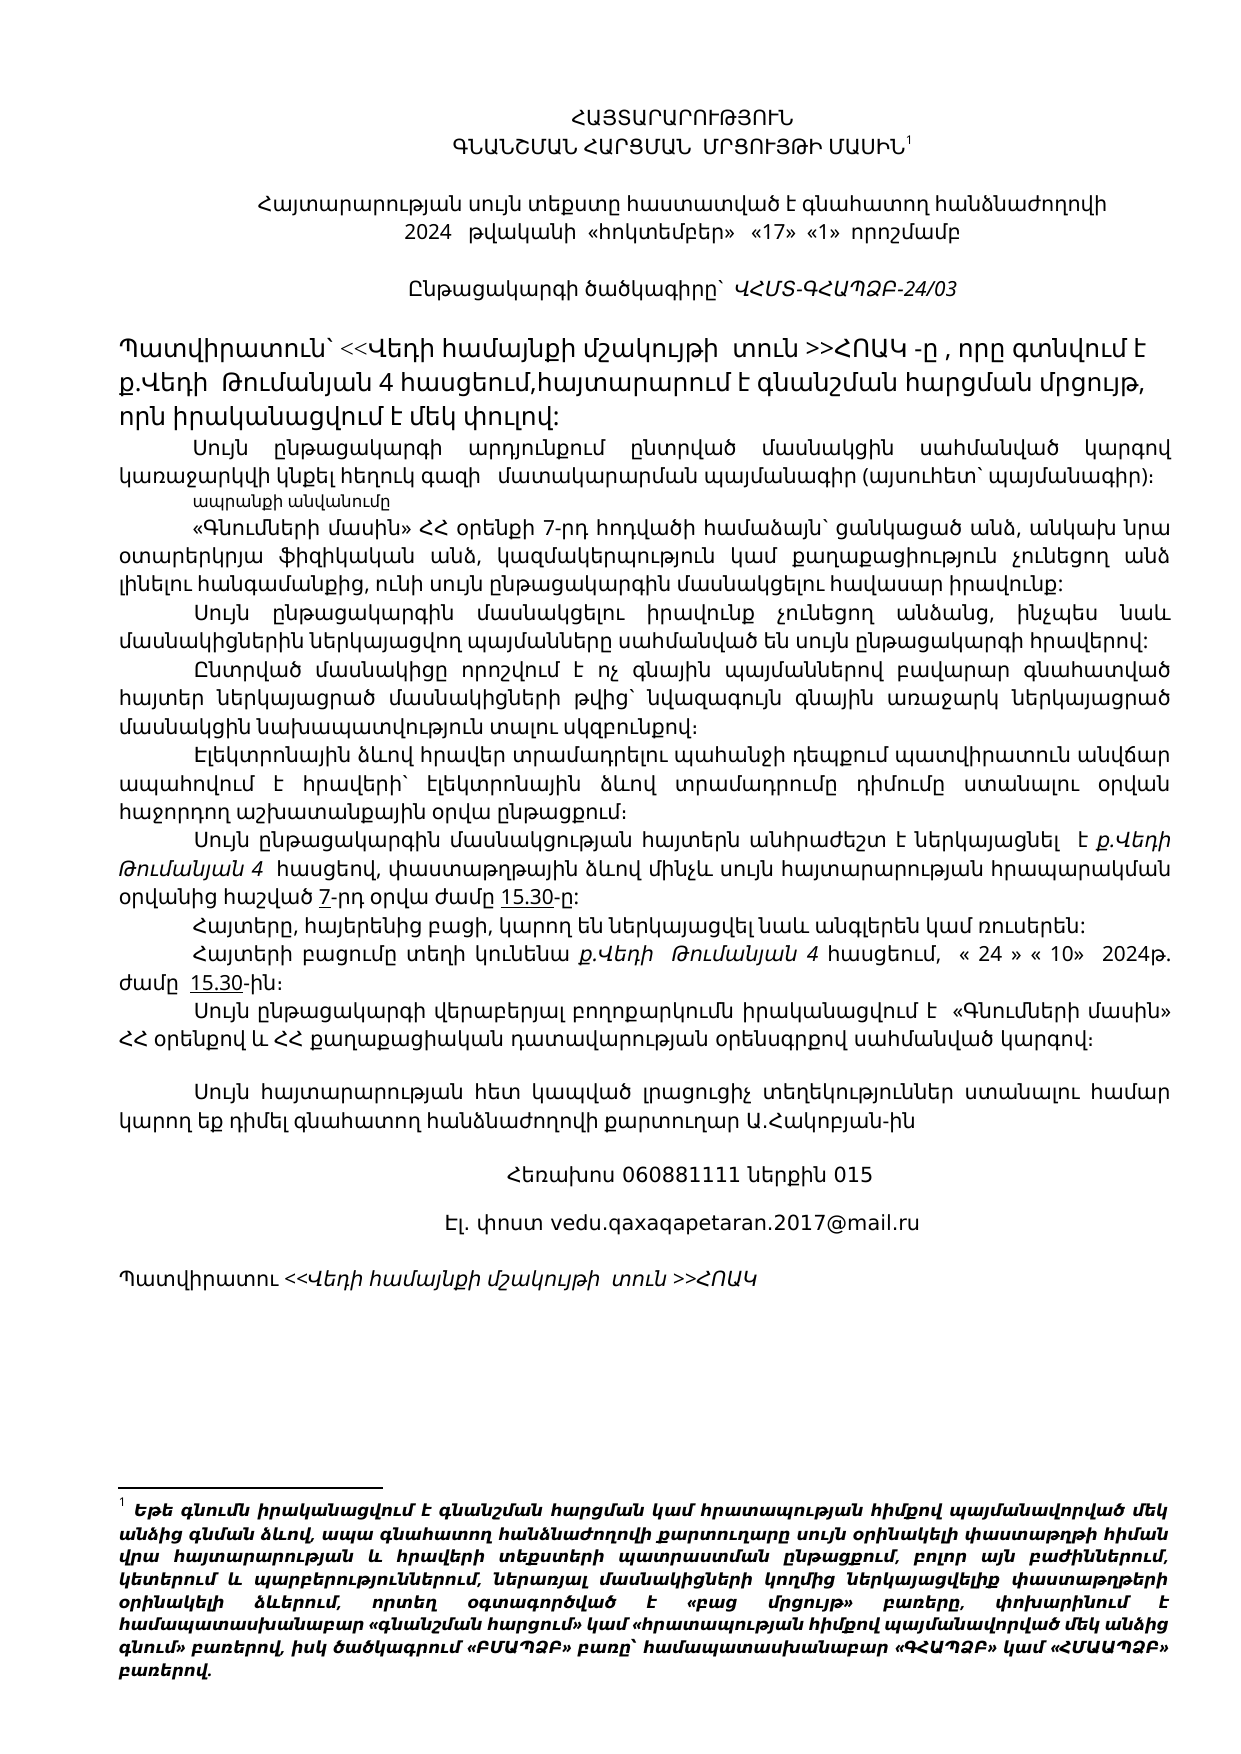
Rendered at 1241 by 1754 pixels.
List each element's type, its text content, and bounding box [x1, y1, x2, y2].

text Սույն ընթացակարգի արդյունքում ընտրված մասնակցին սահմանված կարգով կառաջարկվի կնքել հեղուկ գազի մատակարարման պայմանագիր (այսուհետ` պայմանագիր)։ [118, 433, 1171, 490]
text Հայտերի բացումը տեղի կունենա ք.Վեդի Թումանյան 4 հասցեում, « 24 » « 10» 2024թ. ժամը 15.30-ին։ [118, 939, 1171, 996]
text Էլ. փոստ vedu.qaxaqapetaran.2017@mail.ru [118, 1211, 1171, 1235]
text Ընտրված մասնակիցը որոշվում է ոչ գնային պայմաններով բավարար գնահատված հայտեր ներկայացրած մասնակիցների թվից` նվազագույն գնային առաջարկ ներկայացրած մասնակցին նախապատվություն տալու սկզբունքով։ [118, 655, 1171, 740]
text Սույն հայտարարության հետ կապված լրացուցիչ տեղեկություններ ստանալու համար կարող եք դիմել գնահատող հանձնաժողովի քարտուղար Ա.Հակոբյան-ին [118, 1077, 1171, 1134]
text 2024 թվականի «հոկտեմբեր» «17» «1» որոշմամբ [118, 217, 1171, 246]
text ՀԱՅՏԱՐԱՐՈՒԹՅՈՒՆ [118, 103, 1171, 132]
text Հայտարարության սույն տեքստը հաստատված է գնահատող հանձնաժողովի [118, 189, 1171, 217]
text ԳՆԱՆՇՄԱՆ ՀԱՐՑՄԱՆ ՄՐՑՈՒՅԹԻ ՄԱՍԻՆ [118, 132, 1171, 160]
text Հեռախոս 060881111 ներքին 015 [118, 1163, 1171, 1187]
text Հայտերը, հայերենից բացի, կարող են ներկայացվել նաև անգլերեն կամ ռուսերեն: [118, 911, 1171, 939]
text Պատվիրատու <<Վեդի համայնքի մշակույթի տուն >>ՀՈԱԿ [118, 1264, 1171, 1292]
text «Գնումների մասին» ՀՀ օրենքի 7-րդ հոդվածի համաձայն` ցանկացած անձ, անկախ նրա օտարերկրյա ֆիզիկական անձ, կազմակերպություն կամ քաղաքացիություն չունեցող անձ լինելու հանգամանքից, ունի սույն ընթացակարգին մասնակցելու հավասար իրավունք: [118, 513, 1171, 598]
text Ընթացակարգի ծածկագիրը` ՎՀՄՏ-ԳՀԱՊՁԲ-24/03 [118, 274, 1171, 302]
text Պատվիրատուն` <<Վեդի համայնքի մշակույթի տուն >>ՀՈԱԿ -ը , որը գտնվում է ք.Վեդի Թումանյան 4 հասցեում,հայտարարում է գնանշման հարցման մրցույթ, որն իրականացվում է մեկ փուլով: [118, 331, 1171, 433]
text Սույն ընթացակարգի վերաբերյալ բողոքարկումն իրականացվում է «Գնումների մասին» ՀՀ օրենքով և ՀՀ քաղաքացիական դատավարության օրենսգրքով սահմանված կարգով։ [118, 996, 1171, 1053]
text Սույն ընթացակարգին մասնակցելու իրավունք չունեցող անձանց, ինչպես նաև մասնակիցներին ներկայացվող պայմանները սահմանված են սույն ընթացակարգի հրավերով: [118, 598, 1171, 655]
text ապրանքի անվանումը [118, 490, 1171, 513]
text Սույն ընթացակարգին մասնակցության հայտերն անհրաժեշտ է ներկայացնել է ք.Վեդի Թումանյան 4 հասցեով, փաստաթղթային ձևով մինչև սույն հայտարարության հրապարակման օրվանից հաշված 7-րդ օրվա ժամը 15.30-ը: [118, 826, 1171, 911]
text Էլեկտրոնային ձևով հրավեր տրամադրելու պահանջի դեպքում պատվիրատուն անվճար ապահովում է հրավերի` էլեկտրոնային ձևով տրամադրումը դիմումը ստանալու օրվան հաջորդող աշխատանքային օրվա ընթացքում։ [118, 740, 1171, 826]
